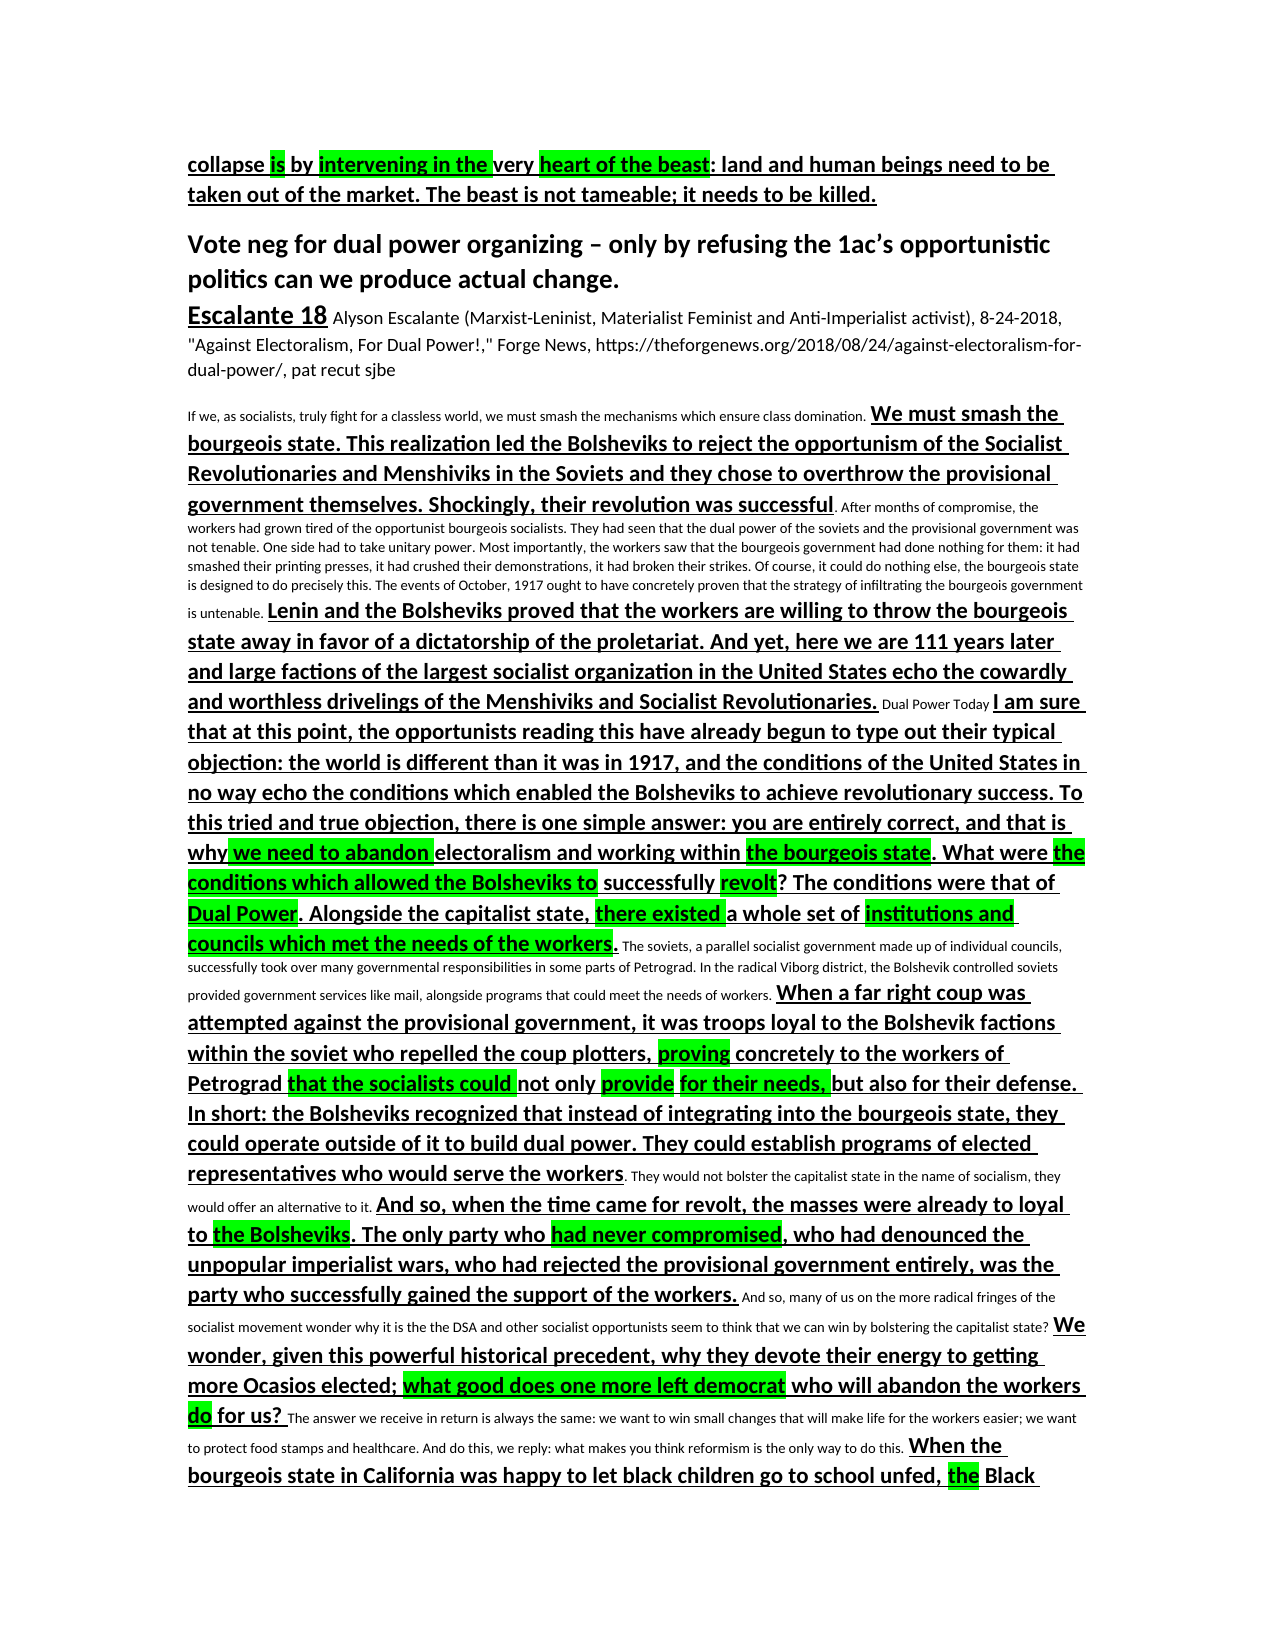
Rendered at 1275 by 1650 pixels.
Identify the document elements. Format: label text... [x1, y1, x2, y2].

text Escalante 18 Alyson Escalante (Marxist-Leninist, Materialist Feminist and Anti-Imperialist activist), 8-24-2018, "Against Electoralism, For Dual Power!," Forge News, https://theforgenews.org/2018/08/24/against-electoralism-for-dual-power/, pat recut sjbe [187, 298, 1087, 381]
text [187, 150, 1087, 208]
subtitle Vote neg for dual power organizing – only by refusing the 1ac’s opportunistic politics can we produce actual change. [187, 227, 1087, 296]
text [187, 773, 1087, 1490]
